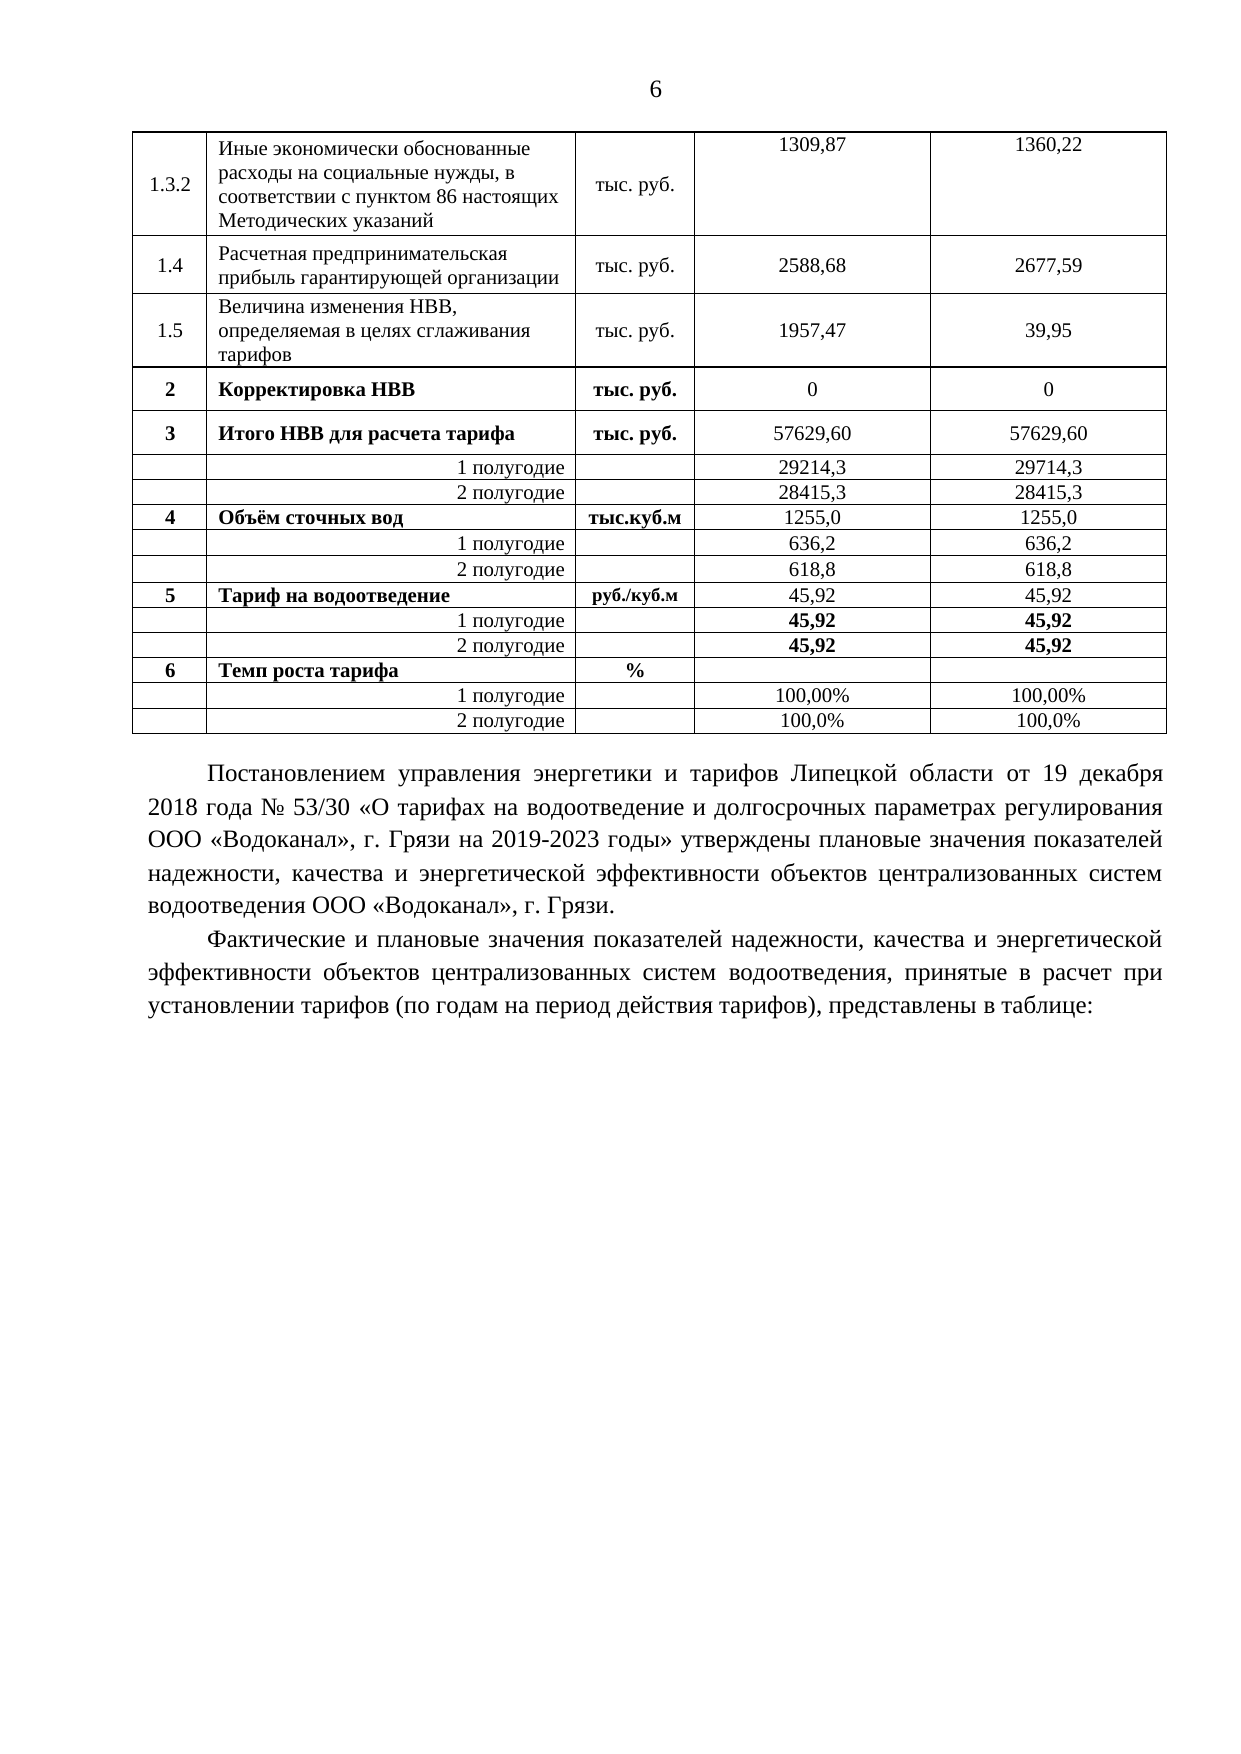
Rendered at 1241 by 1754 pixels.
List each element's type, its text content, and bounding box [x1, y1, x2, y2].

table_cell 0 [695, 368, 930, 410]
table_cell [576, 530, 694, 554]
table_cell 1 полугодие [207, 683, 575, 707]
table_cell 2 полугодие [207, 480, 575, 504]
table_cell 28415,3 [931, 480, 1166, 504]
table_cell тыс. руб. [576, 236, 694, 293]
table_cell 636,2 [931, 530, 1166, 554]
table_cell 100,0% [695, 709, 930, 732]
table_cell [931, 658, 1166, 682]
table_cell 45,92 [695, 608, 930, 632]
table_cell 2 полугодие [207, 633, 575, 657]
table_cell [133, 530, 206, 554]
table_cell 4 [133, 505, 206, 529]
table_cell 45,92 [931, 633, 1166, 657]
table_cell тыс. руб. [576, 133, 694, 235]
table_cell 1.4 [133, 236, 206, 293]
table_cell 29214,3 [695, 455, 930, 479]
table_cell 0 [931, 368, 1166, 410]
table_cell 2677,59 [931, 236, 1166, 293]
table_cell [576, 633, 694, 657]
table_cell Величина изменения НВВ, определяемая в целях сглаживания тарифов [207, 294, 575, 366]
table_cell [133, 608, 206, 632]
table_cell [695, 658, 930, 682]
table_cell [133, 683, 206, 707]
table_cell 1255,0 [695, 505, 930, 529]
table_cell 3 [133, 411, 206, 454]
table_cell 636,2 [695, 530, 930, 554]
table_cell тыс. руб. [576, 294, 694, 366]
table_cell 6 [133, 658, 206, 682]
table_cell [133, 455, 206, 479]
table_cell 1360,22 [931, 133, 1166, 235]
table_cell 618,8 [695, 556, 930, 582]
table_cell Тариф на водоотведение [207, 583, 575, 607]
table_cell 1.5 [133, 294, 206, 366]
table_cell [133, 709, 206, 732]
table_cell 45,92 [695, 583, 930, 607]
table_cell 100,00% [931, 683, 1166, 707]
table_cell Корректировка НВВ [207, 368, 575, 410]
table_cell 45,92 [695, 633, 930, 657]
table_cell 45,92 [931, 608, 1166, 632]
table_cell 1957,47 [695, 294, 930, 366]
table_cell 2 [133, 368, 206, 410]
table_cell 1 полугодие [207, 455, 575, 479]
table_cell 618,8 [931, 556, 1166, 582]
table_cell Объём сточных вод [207, 505, 575, 529]
table_cell [133, 480, 206, 504]
table_cell Расчетная предпринимательская прибыль гарантирующей организации [207, 236, 575, 293]
table_cell тыс.куб.м [576, 505, 694, 529]
table_cell [576, 608, 694, 632]
table_cell 100,00% [695, 683, 930, 707]
table_cell Итого НВВ для расчета тарифа [207, 411, 575, 454]
table_cell [576, 683, 694, 707]
table_cell Иные экономически обоснованные расходы на социальные нужды, в соответствии с пунктом 86 настоящих Методических указаний [207, 133, 575, 235]
table_cell тыс. руб. [576, 368, 694, 410]
table_cell руб./куб.м [576, 583, 694, 607]
table_cell [576, 480, 694, 504]
table_cell 2 полугодие [207, 709, 575, 732]
table_cell [133, 633, 206, 657]
table_cell 57629,60 [695, 411, 930, 454]
table_cell [133, 556, 206, 582]
table_cell тыс. руб. [576, 411, 694, 454]
table_cell 2 полугодие [207, 556, 575, 582]
table_cell [576, 455, 694, 479]
table_cell % [576, 658, 694, 682]
table_cell 1309,87 [695, 133, 930, 235]
table_cell 5 [133, 583, 206, 607]
table_cell 28415,3 [695, 480, 930, 504]
table_cell Темп роста тарифа [207, 658, 575, 682]
table_cell 100,0% [931, 709, 1166, 732]
table_cell 1.3.2 [133, 133, 206, 235]
table_cell 1 полугодие [207, 608, 575, 632]
table_cell 45,92 [931, 583, 1166, 607]
table_cell [576, 709, 694, 732]
text Постановлением управления энергетики и тарифов Липецкой области «О тарифах на и долгосрочных параметрах регулирования на 2019-2023 годы» утверждены плановые значения показателей надежности, качества и энергетической эффективности объектов централизованных систем ООО «Водоканал», г. Грязи. [148, 758, 1163, 919]
table_cell 2588,68 [695, 236, 930, 293]
text Фактические и плановые значения показателей надежности, качества и энергетической эффективности объектов централизованных систем , принятые в расчет при установлении тарифов (по годам на период действия тарифов), представлены в таблице: [148, 924, 1163, 1018]
table_cell 1255,0 [931, 505, 1166, 529]
table_cell 1 полугодие [207, 530, 575, 554]
table_cell 57629,60 [931, 411, 1166, 454]
table_cell 39,95 [931, 294, 1166, 366]
table_cell [576, 556, 694, 582]
table_cell 29714,3 [931, 455, 1166, 479]
